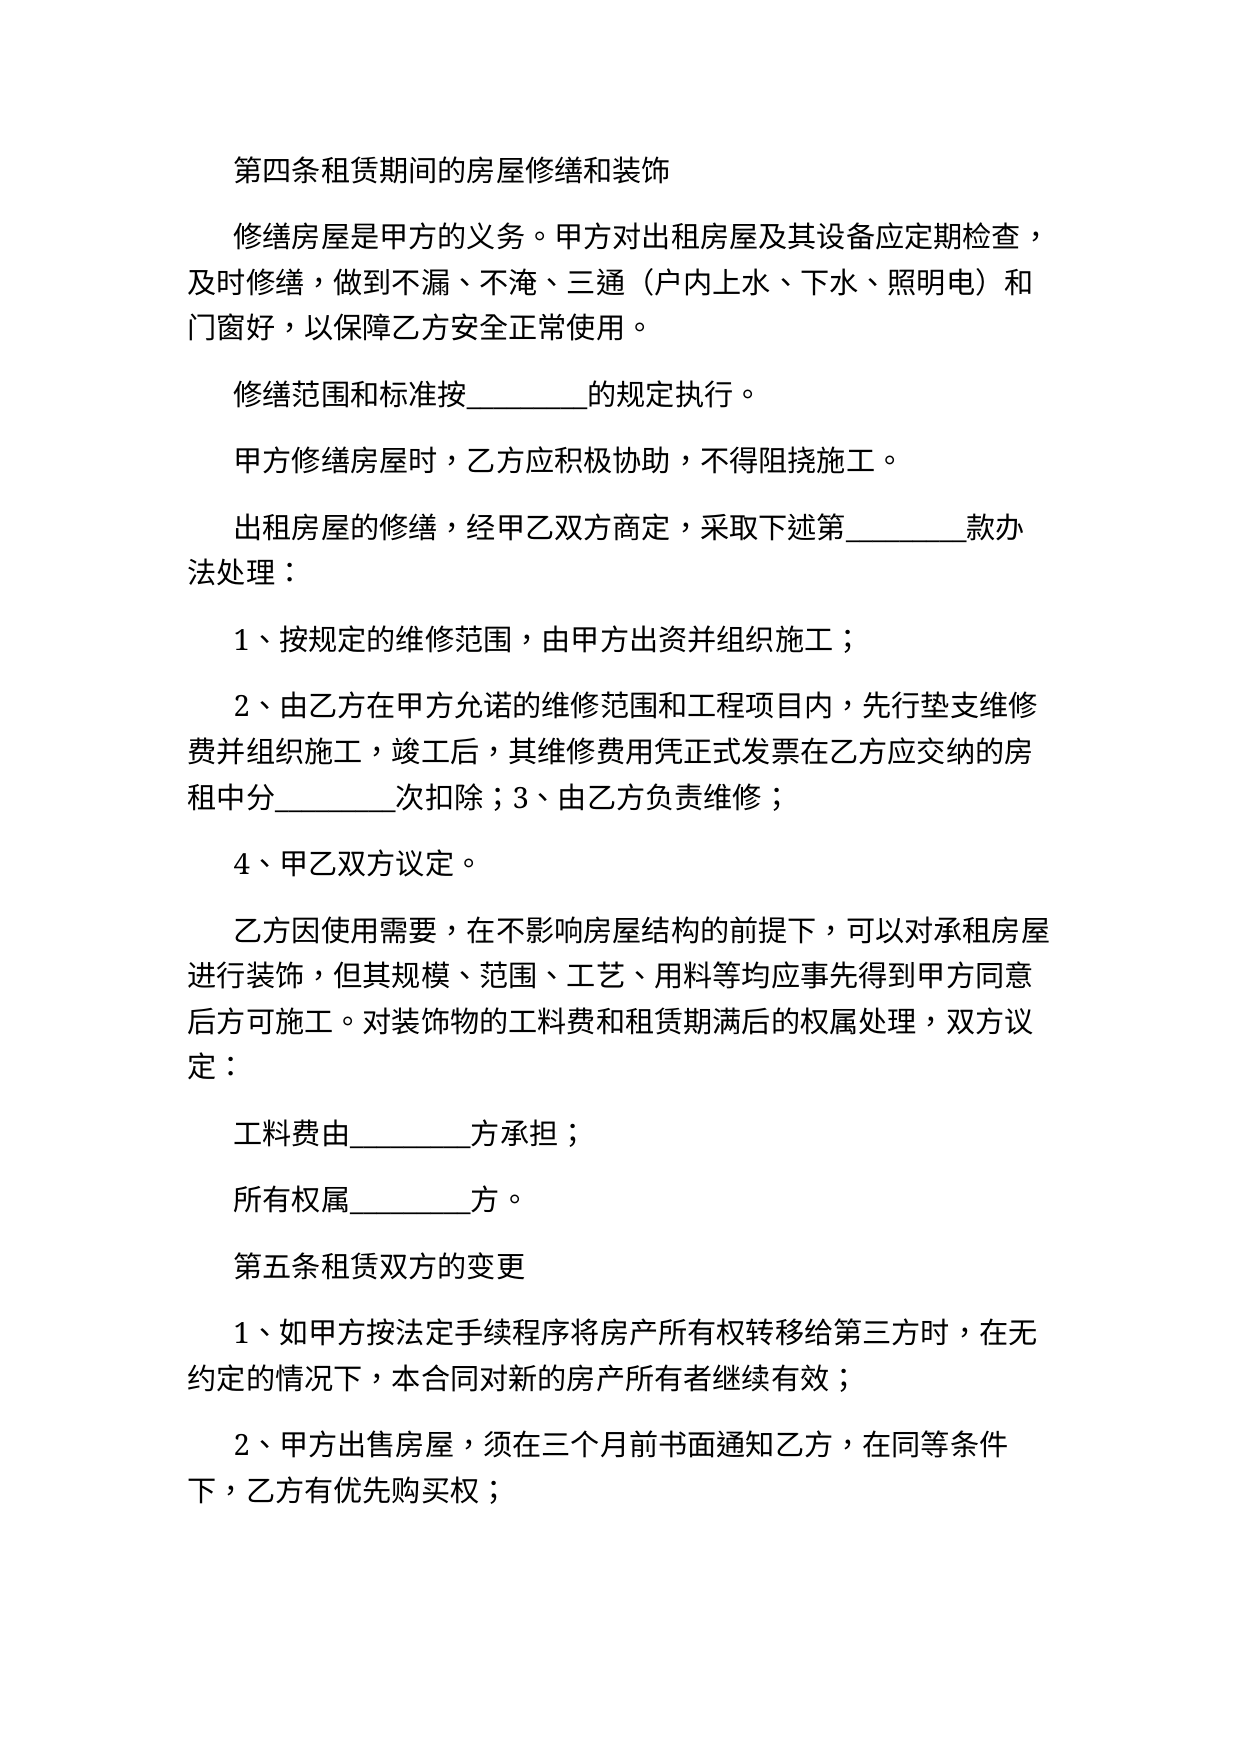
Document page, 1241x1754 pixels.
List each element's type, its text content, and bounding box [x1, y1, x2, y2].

text 4、甲乙双方议定。 [187, 843, 1053, 883]
text 第四条租赁期间的房屋修缮和装饰 [187, 150, 1053, 190]
text 2、甲方出售房屋，须在三个月前书面通知乙方，在同等条件下，乙方有优先购买权； [187, 1424, 1053, 1510]
text 甲方修缮房屋时，乙方应积极协助，不得阻挠施工。 [187, 441, 1053, 480]
text 乙方因使用需要，在不影响房屋结构的前提下，可以对承租房屋进行装饰，但其规模、范围、工艺、用料等均应事先得到甲方同意后方可施工。对装饰物的工料费和租赁期满后的权属处理，双方议定： [187, 910, 1053, 1086]
text 出租房屋的修缮，经甲乙双方商定，采取下述第_________款办法处理： [187, 507, 1053, 592]
text 工料费由_________方承担； [187, 1113, 1053, 1153]
text 修缮范围和标准按_________的规定执行。 [187, 374, 1053, 414]
text 修缮房屋是甲方的义务。甲方对出租房屋及其设备应定期检查，及时修缮，做到不漏、不淹、三通（户内上水、下水、照明电）和门窗好，以保障乙方安全正常使用。 [187, 216, 1053, 347]
text 第五条租赁双方的变更 [187, 1246, 1053, 1286]
text 所有权属_________方。 [187, 1179, 1053, 1219]
text 2、由乙方在甲方允诺的维修范围和工程项目内，先行垫支维修费并组织施工，竣工后，其维修费用凭正式发票在乙方应交纳的房租中分_________次扣除；3、由乙方负责维修； [187, 686, 1053, 817]
text 1、按规定的维修范围，由甲方出资并组织施工； [187, 619, 1053, 659]
text 1、如甲方按法定手续程序将房产所有权转移给第三方时，在无约定的情况下，本合同对新的房产所有者继续有效； [187, 1312, 1053, 1398]
